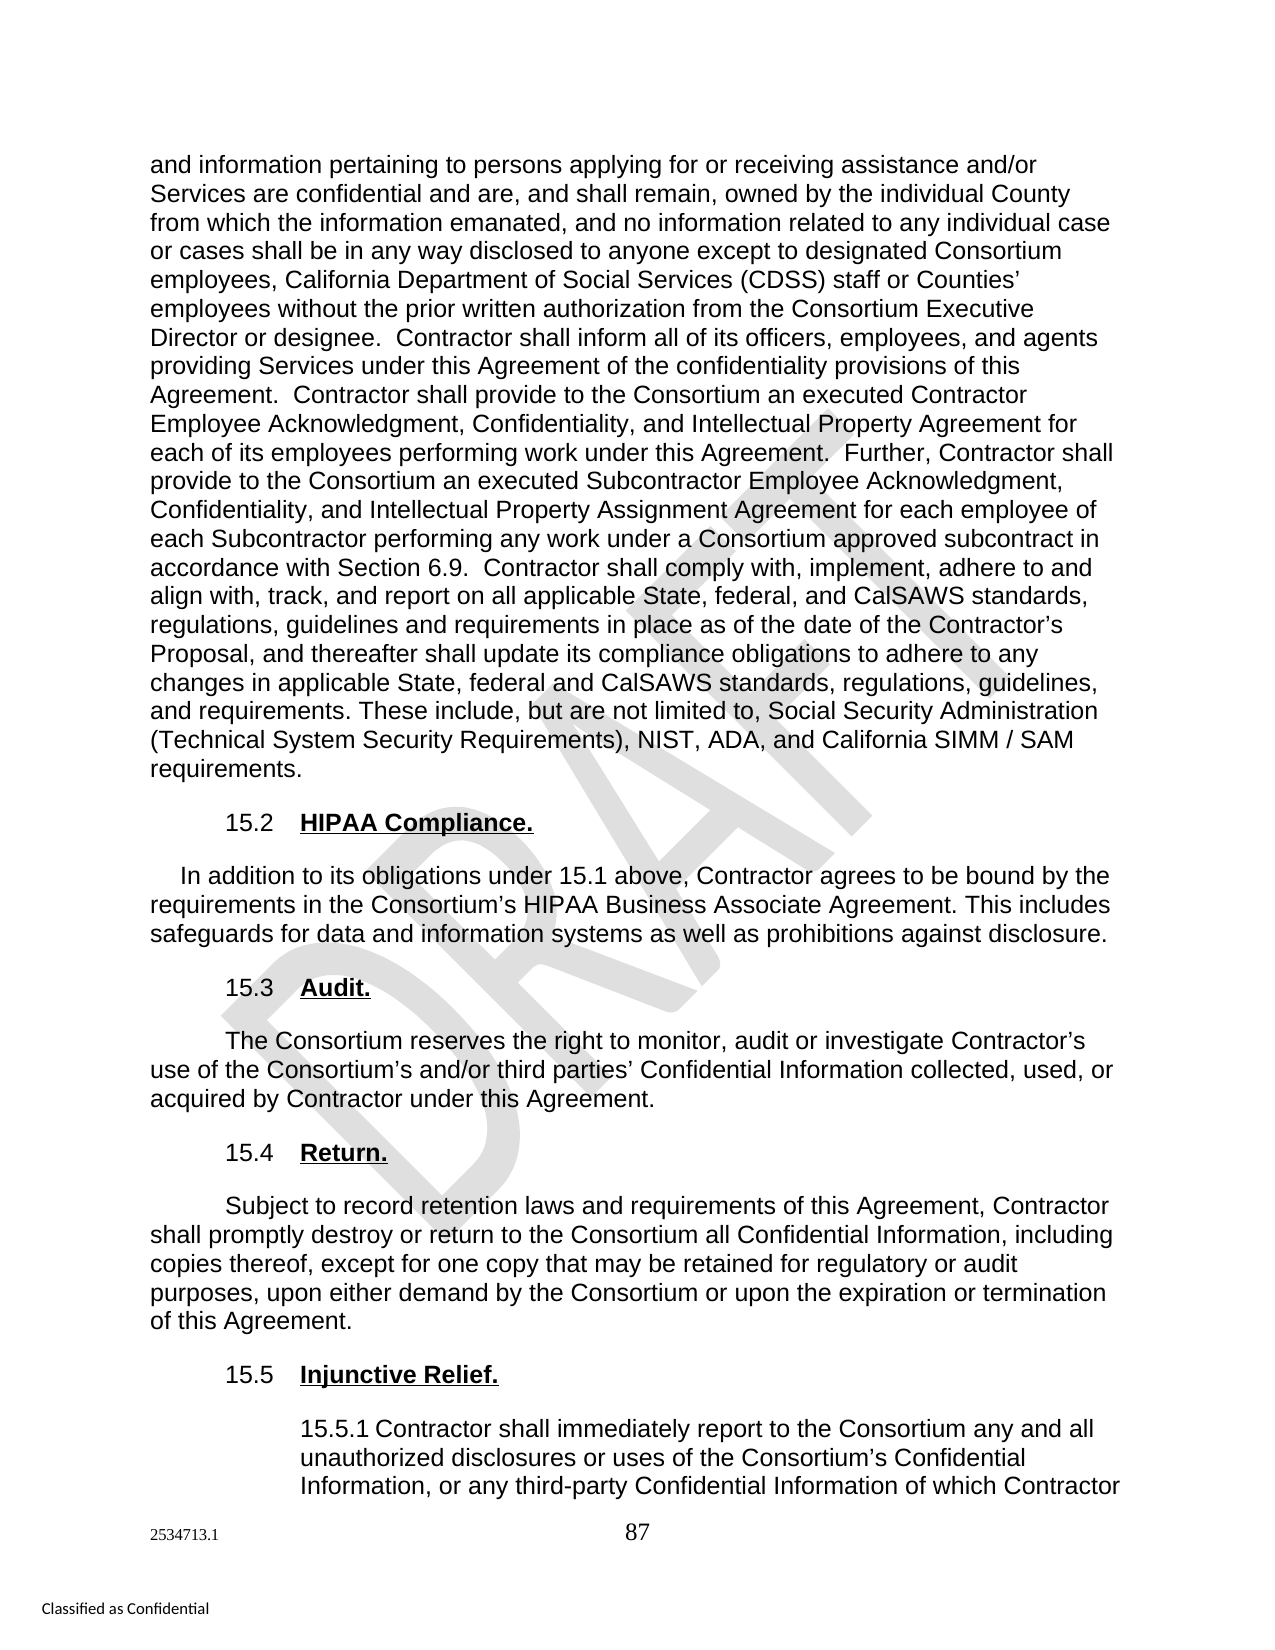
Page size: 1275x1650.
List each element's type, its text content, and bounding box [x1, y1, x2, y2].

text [150, 150, 1125, 782]
text Injunctive Relief. [225, 1360, 1125, 1389]
text In addition to its obligations under 15.1 above, Contractor agrees to be bound by the requirements in the Consortium’s HIPAA Business Associate Agreement. This includes safeguards for data and information systems as well as prohibitions against disclosure. [150, 861, 1125, 947]
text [300, 1414, 1125, 1500]
text Audit. [225, 972, 1125, 1001]
text Return. [225, 1137, 1125, 1166]
text HIPAA Compliance. [225, 807, 1125, 836]
text The Consortium reserves the right to monitor, audit or investigate Contractor’s use of the Consortium’s and/or third parties’ Confidential Information collected, used, or acquired by Contractor under this Agreement. [150, 1026, 1125, 1112]
text Subject to record retention laws and requirements of this Agreement, Contractor shall promptly destroy or return to the Consortium all Confidential Information, including copies thereof, except for one copy that may be retained for regulatory or audit purposes, upon either demand by the Consortium or upon the expiration or termination of this Agreement. [150, 1191, 1125, 1335]
